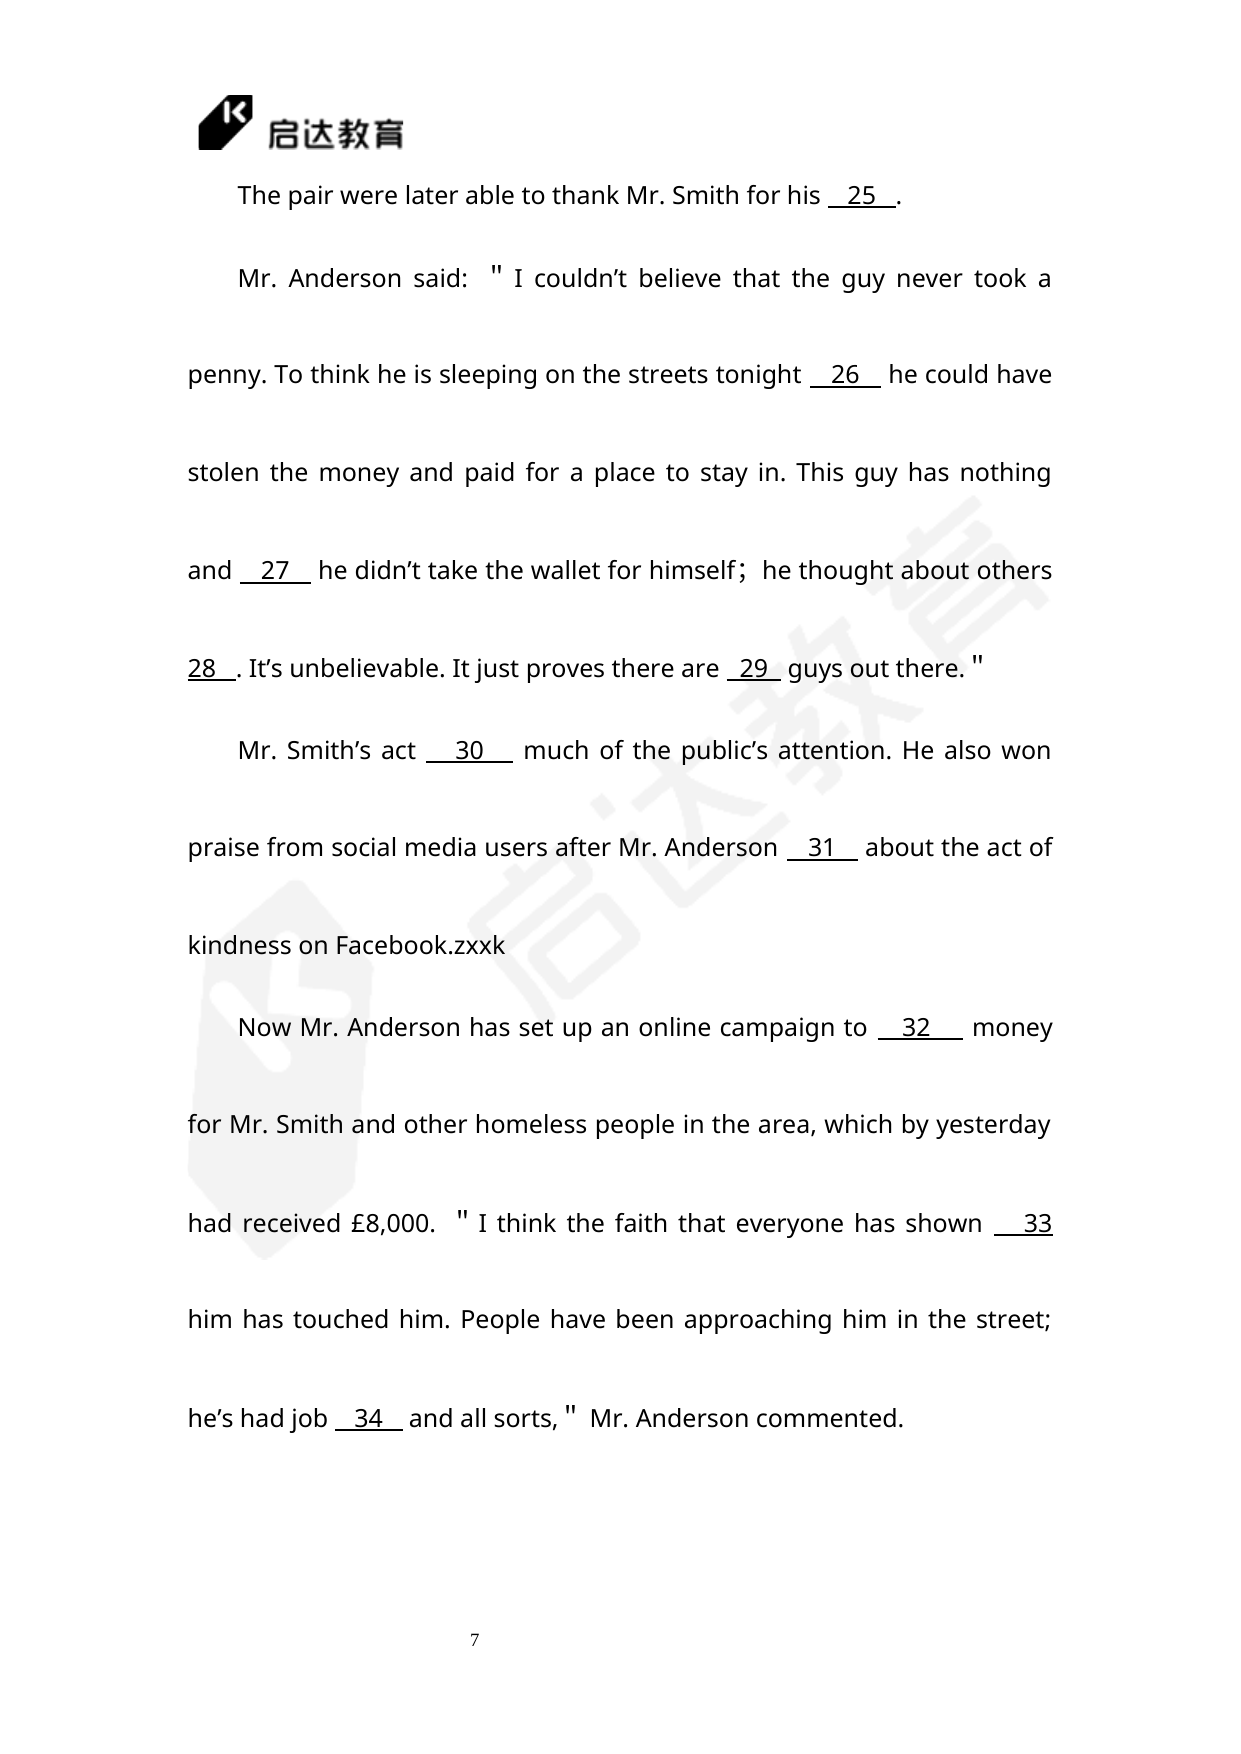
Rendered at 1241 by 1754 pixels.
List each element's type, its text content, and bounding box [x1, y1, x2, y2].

text Now Mr. Anderson has set up an online campaign to 32 money for Mr. Smith and other homeless people in the area, which by yesterday had received £8,000. ＂I think the faith that everyone has shown 33 him has touched him. People have been approaching him in the street; he’s had job 34 and all sorts,＂ Mr. Anderson commented. [187, 994, 1053, 1449]
picture [198, 95, 404, 150]
text Mr. Smith’s act 30 much of the public’s attention. He also won praise from social media users after Mr. Anderson 31 about the act of kindness on Facebook.zxxk [187, 717, 1053, 977]
text The pair were later able to thank Mr. Smith for his 25 . [187, 162, 1053, 227]
text Mr. Anderson said: ＂I couldn’t believe that the guy never took a penny. To think he is sleeping on the streets tonight 26 he could have stolen the money and paid for a place to stay in. This guy has nothing and 27 he didn’t take the wallet for himself；he thought about others 28 . It’s unbelievable. It just proves there are 29 guys out there.＂ [187, 244, 1053, 699]
